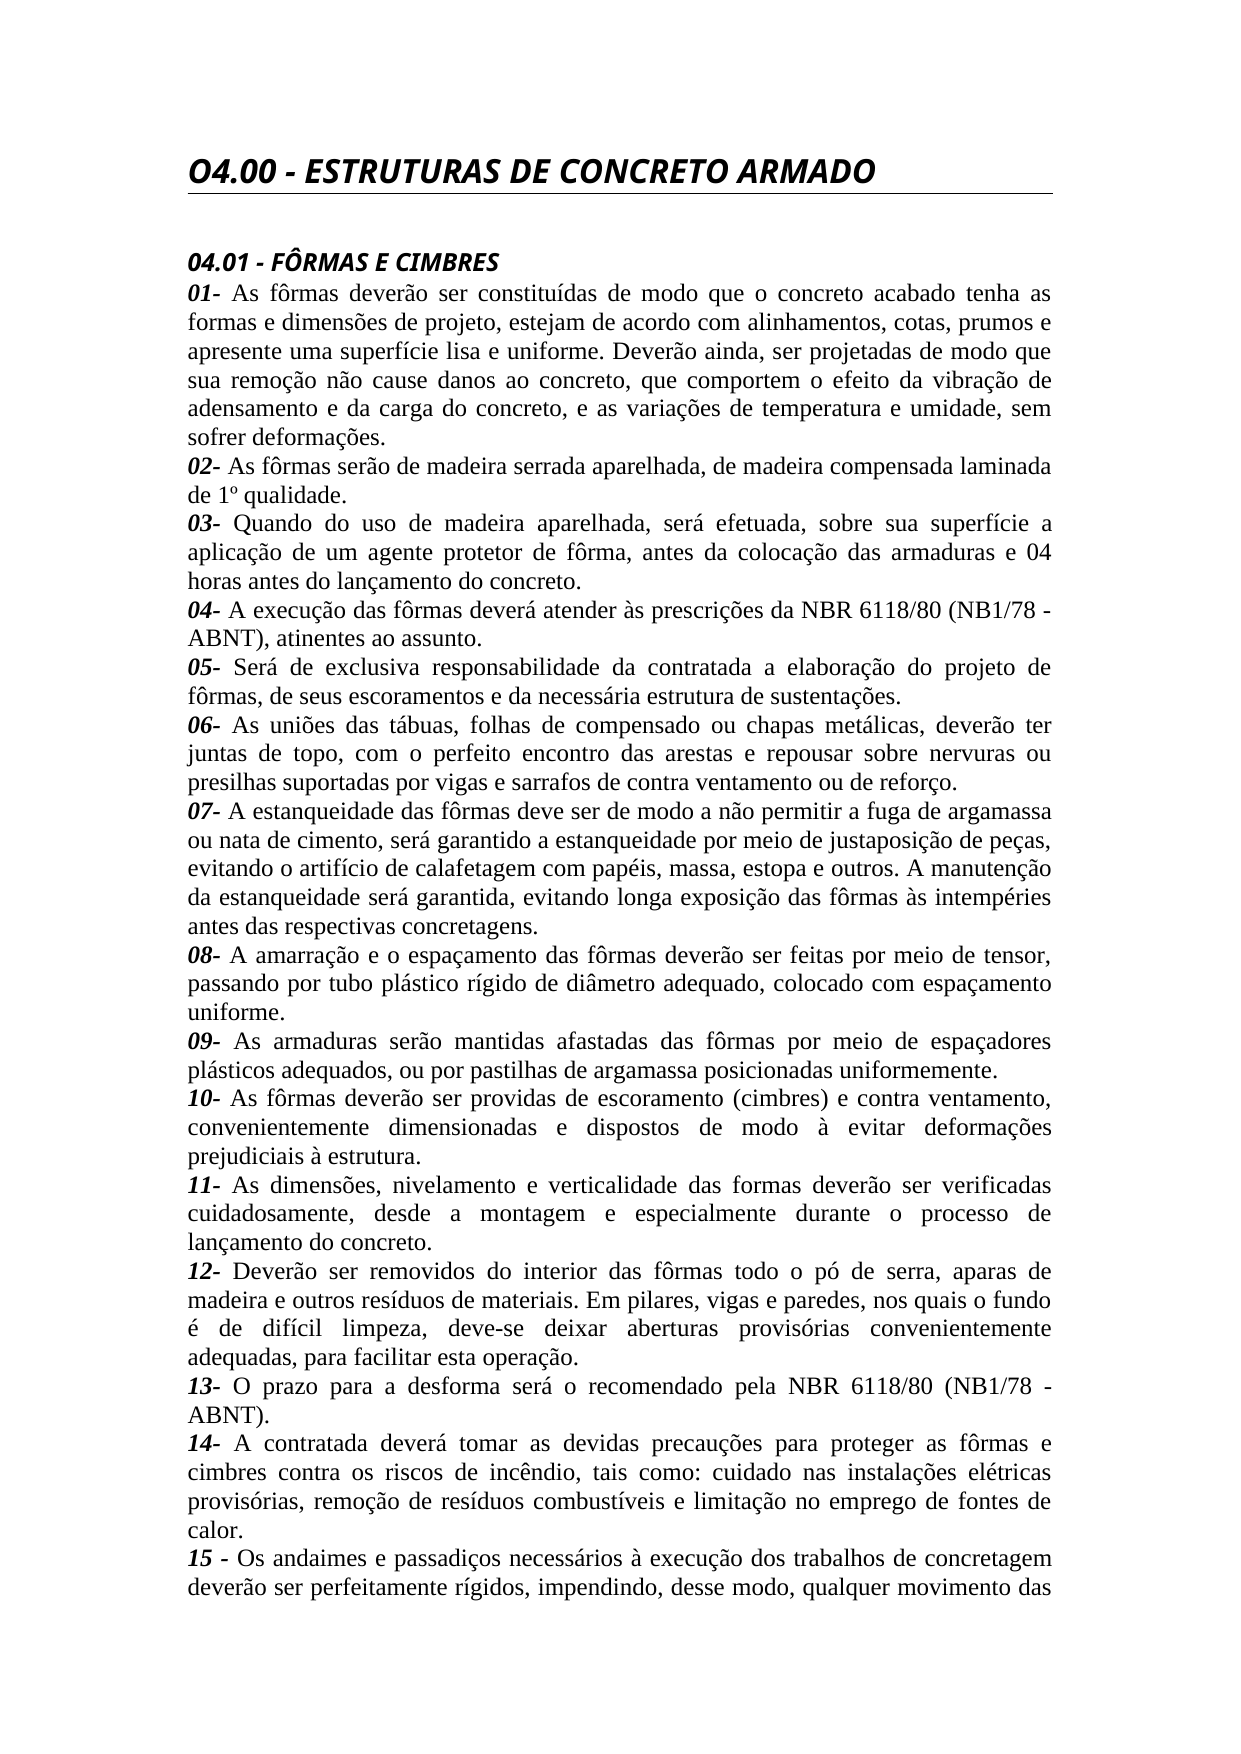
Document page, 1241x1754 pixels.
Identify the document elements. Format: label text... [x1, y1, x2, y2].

text 02- As fôrmas serão de madeira serrada aparelhada, de madeira compensada laminada de 1º qualidade. [187, 451, 1053, 508]
text 08- A amarração e o espaçamento das fôrmas deverão ser feitas por meio de tensor, passando por tubo plástico rígido de diâmetro adequado, colocado com espaçamento uniforme. [187, 940, 1053, 1026]
text 14- A contratada deverá tomar as devidas precauções para proteger as fôrmas e cimbres contra os riscos de incêndio, tais como: cuidado nas instalações elétricas provisórias, remoção de resíduos combustíveis e limitação no emprego de fontes de calor. [187, 1428, 1053, 1543]
text 09- As armaduras serão mantidas afastadas das fôrmas por meio de espaçadores plásticos adequados, ou por pastilhas de argamassa posicionadas uniformemente. [187, 1026, 1053, 1083]
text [187, 1543, 1053, 1601]
text 07- A estanqueidade das fôrmas deve ser de modo a não permitir a fuga de argamassa ou nata de cimento, será garantido a estanqueidade por meio de justaposição de peças, evitando o artifício de calafetagem com papéis, massa, estopa e outros. A manutenção da estanqueidade será garantida, evitando longa exposição das fôrmas às intempéries antes das respectivas concretagens. [187, 796, 1053, 940]
text 04.01 - FÔRMAS E CIMBRES [187, 244, 1053, 278]
text O4.00 - ESTRUTURAS DE CONCRETO ARMADO [187, 148, 1053, 193]
text 12- Deverão ser removidos do interior das fôrmas todo o pó de serra, aparas de madeira e outros resíduos de materiais. Em pilares, vigas e paredes, nos quais o fundo é de difícil limpeza, deve-se deixar aberturas provisórias convenientemente adequadas, para facilitar esta operação. [187, 1256, 1053, 1371]
text 04- A execução das fôrmas deverá atender às prescrições da NBR 6118/80 (NB1/78 - ABNT), atinentes ao assunto. [187, 595, 1053, 652]
text 11- As dimensões, nivelamento e verticalidade das formas deverão ser verificadas cuidadosamente, desde a montagem e especialmente durante o processo de lançamento do concreto. [187, 1170, 1053, 1256]
text 06- As uniões das tábuas, folhas de compensado ou chapas metálicas, deverão ter juntas de topo, com o perfeito encontro das arestas e repousar sobre nervuras ou presilhas suportadas por vigas e sarrafos de contra ventamento ou de reforço. [187, 710, 1053, 796]
text 05- Será de exclusiva responsabilidade da contratada a elaboração do projeto de fôrmas, de seus escoramentos e da necessária estrutura de sustentações. [187, 652, 1053, 710]
text 01- As fôrmas deverão ser constituídas de modo que o concreto acabado tenha as formas e dimensões de projeto, estejam de acordo com alinhamentos, cotas, prumos e apresente uma superfície lisa e uniforme. Deverão ainda, ser projetadas de modo que sua remoção não cause danos ao concreto, que comportem o efeito da vibração de adensamento e da carga do concreto, e as variações de temperatura e umidade, sem sofrer deformações. [187, 278, 1053, 451]
text 13- O prazo para a desforma será o recomendado pela NBR 6118/80 (NB1/78 - ABNT). [187, 1371, 1053, 1428]
text 03- Quando do uso de madeira aparelhada, será efetuada, sobre sua superfície a aplicação de um agente protetor de fôrma, antes da colocação das armaduras e 04 horas antes do lançamento do concreto. [187, 508, 1053, 595]
text 10- As fôrmas deverão ser providas de escoramento (cimbres) e contra ventamento, convenientemente dimensionadas e dispostos de modo à evitar deformações prejudiciais à estrutura. [187, 1083, 1053, 1170]
